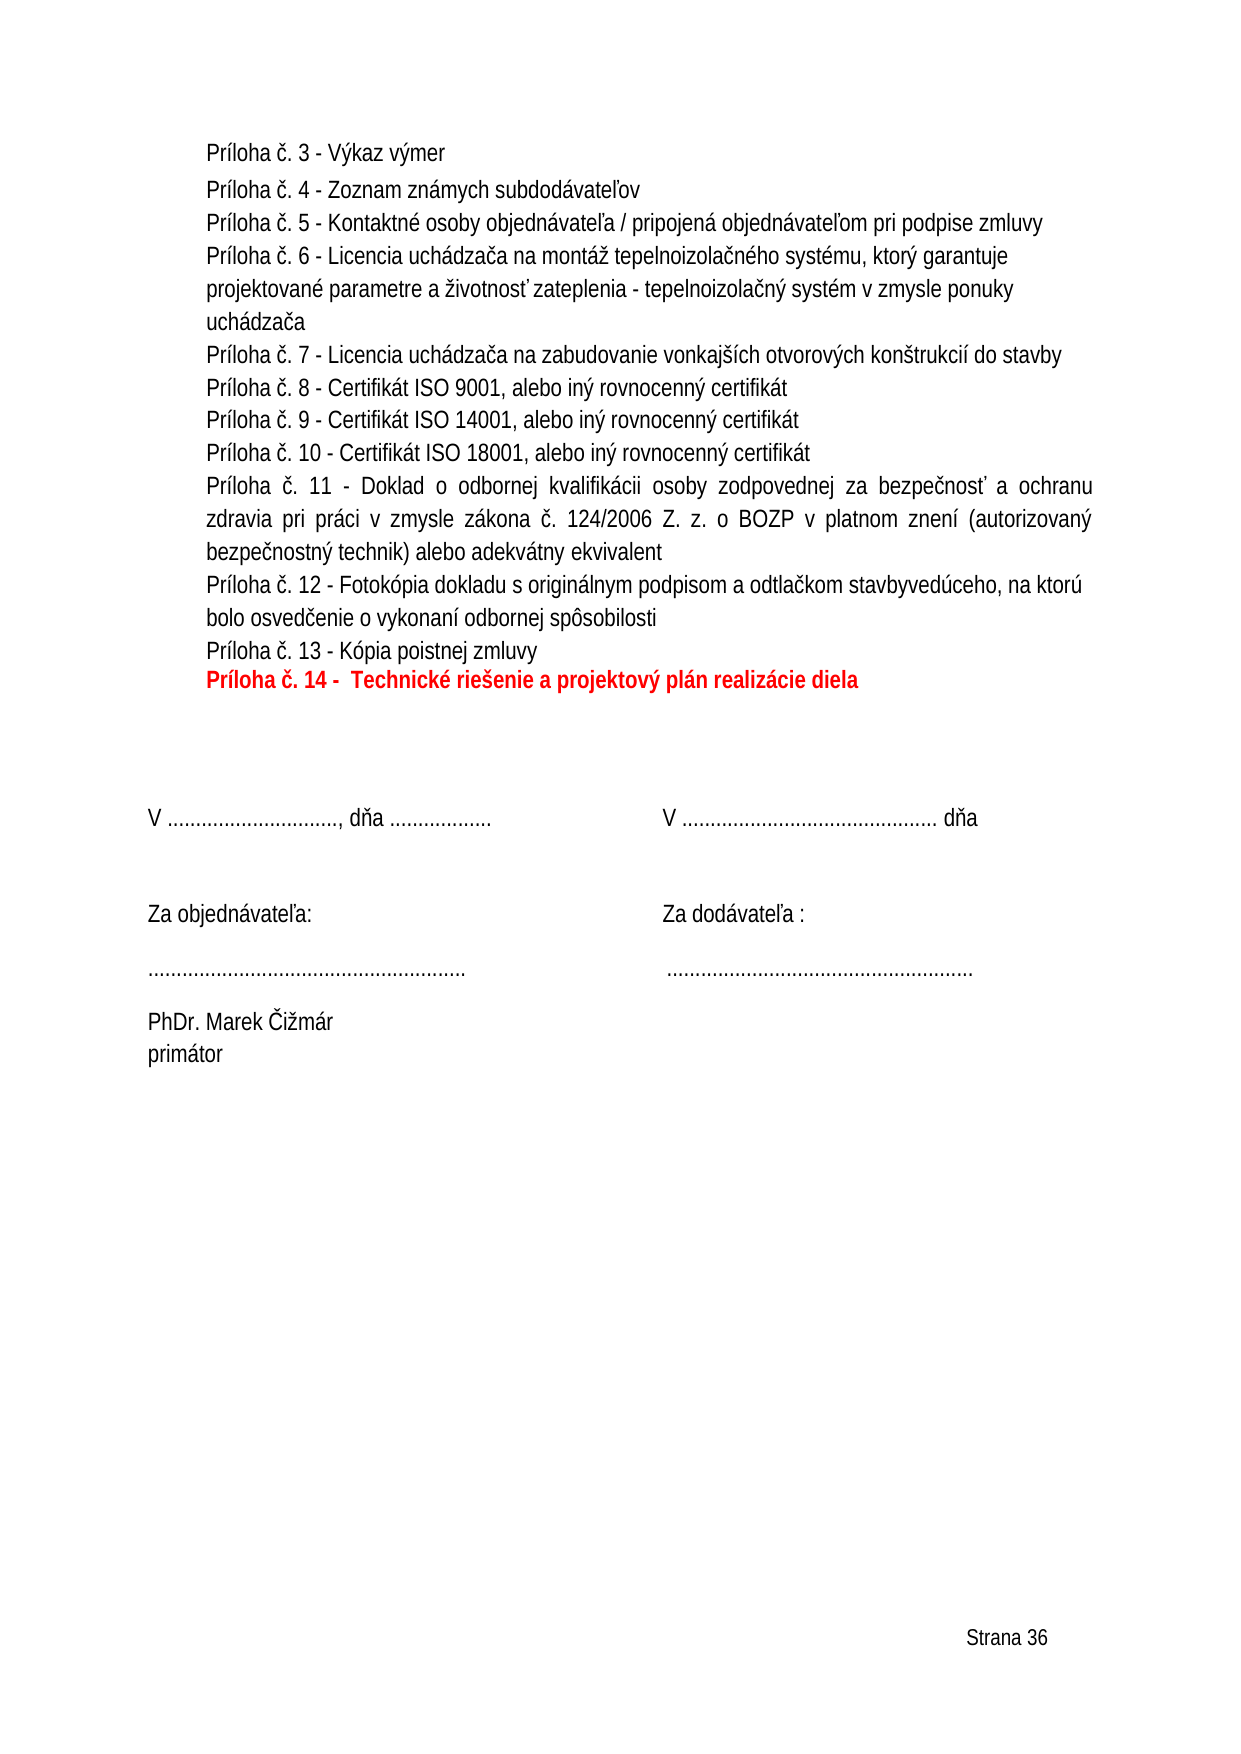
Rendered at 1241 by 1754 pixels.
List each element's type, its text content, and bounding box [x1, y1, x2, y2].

text Za objednávateľa: Za dodávateľa : [148, 899, 1117, 928]
text Príloha č. 9 - Certifikát ISO 14001, alebo iný rovnocenný certifikát Príloha č. 10 - Certifikát ISO 18001, alebo iný rovnocenný certifikát [206, 406, 813, 467]
text Príloha č. 5 - Kontaktné osoby objednávateľa / pripojená objednávateľom pri podpise zmluvy Príloha č. 6 - Licencia uchádzača na montáž tepelnoizolačného systému, ktorý garantuje projektované parametre a životnosť zateplenia - tepelnoizolačný systém v zmysle ponuky uchádzača [206, 208, 1101, 335]
text V .............................., dňa .................. V ............................................. dňa [148, 803, 1117, 831]
text PhDr. Marek Čižmár primátor [148, 1006, 335, 1068]
text ........................................................ ...................................................... [148, 953, 1117, 981]
text Príloha č. 11 - Doklad o odbornej kvalifikácii osoby zodpovednej za bezpečnosť a ochranu zdravia pri práci v zmysle zákona č. 124/2006 Z. z. o BOZP v platnom znení (autorizovaný bezpečnostný technik) alebo adekvátny ekvivalent [206, 471, 1093, 566]
text Príloha č. 3 - Výkaz výmer [206, 137, 761, 166]
text Príloha č. 12 - Fotokópia dokladu s originálnym podpisom a odtlačkom stavbyvedúceho, na ktorú bolo osvedčenie o vykonaní odbornej spôsobilosti [206, 570, 1117, 632]
text Príloha č. 13 - Kópia poistnej zmluvy [206, 636, 1117, 664]
text Príloha č. 4 - Zoznam známych subdodávateľov [206, 175, 1117, 203]
text Príloha č. 14 - Technické riešenie a projektový plán realizácie diela [206, 664, 1117, 693]
text Príloha č. 7 - Licencia uchádzača na zabudovanie vonkajších otvorových konštrukcií do stavby Príloha č. 8 - Certifikát ISO 9001, alebo iný rovnocenný certifikát [206, 340, 1065, 401]
